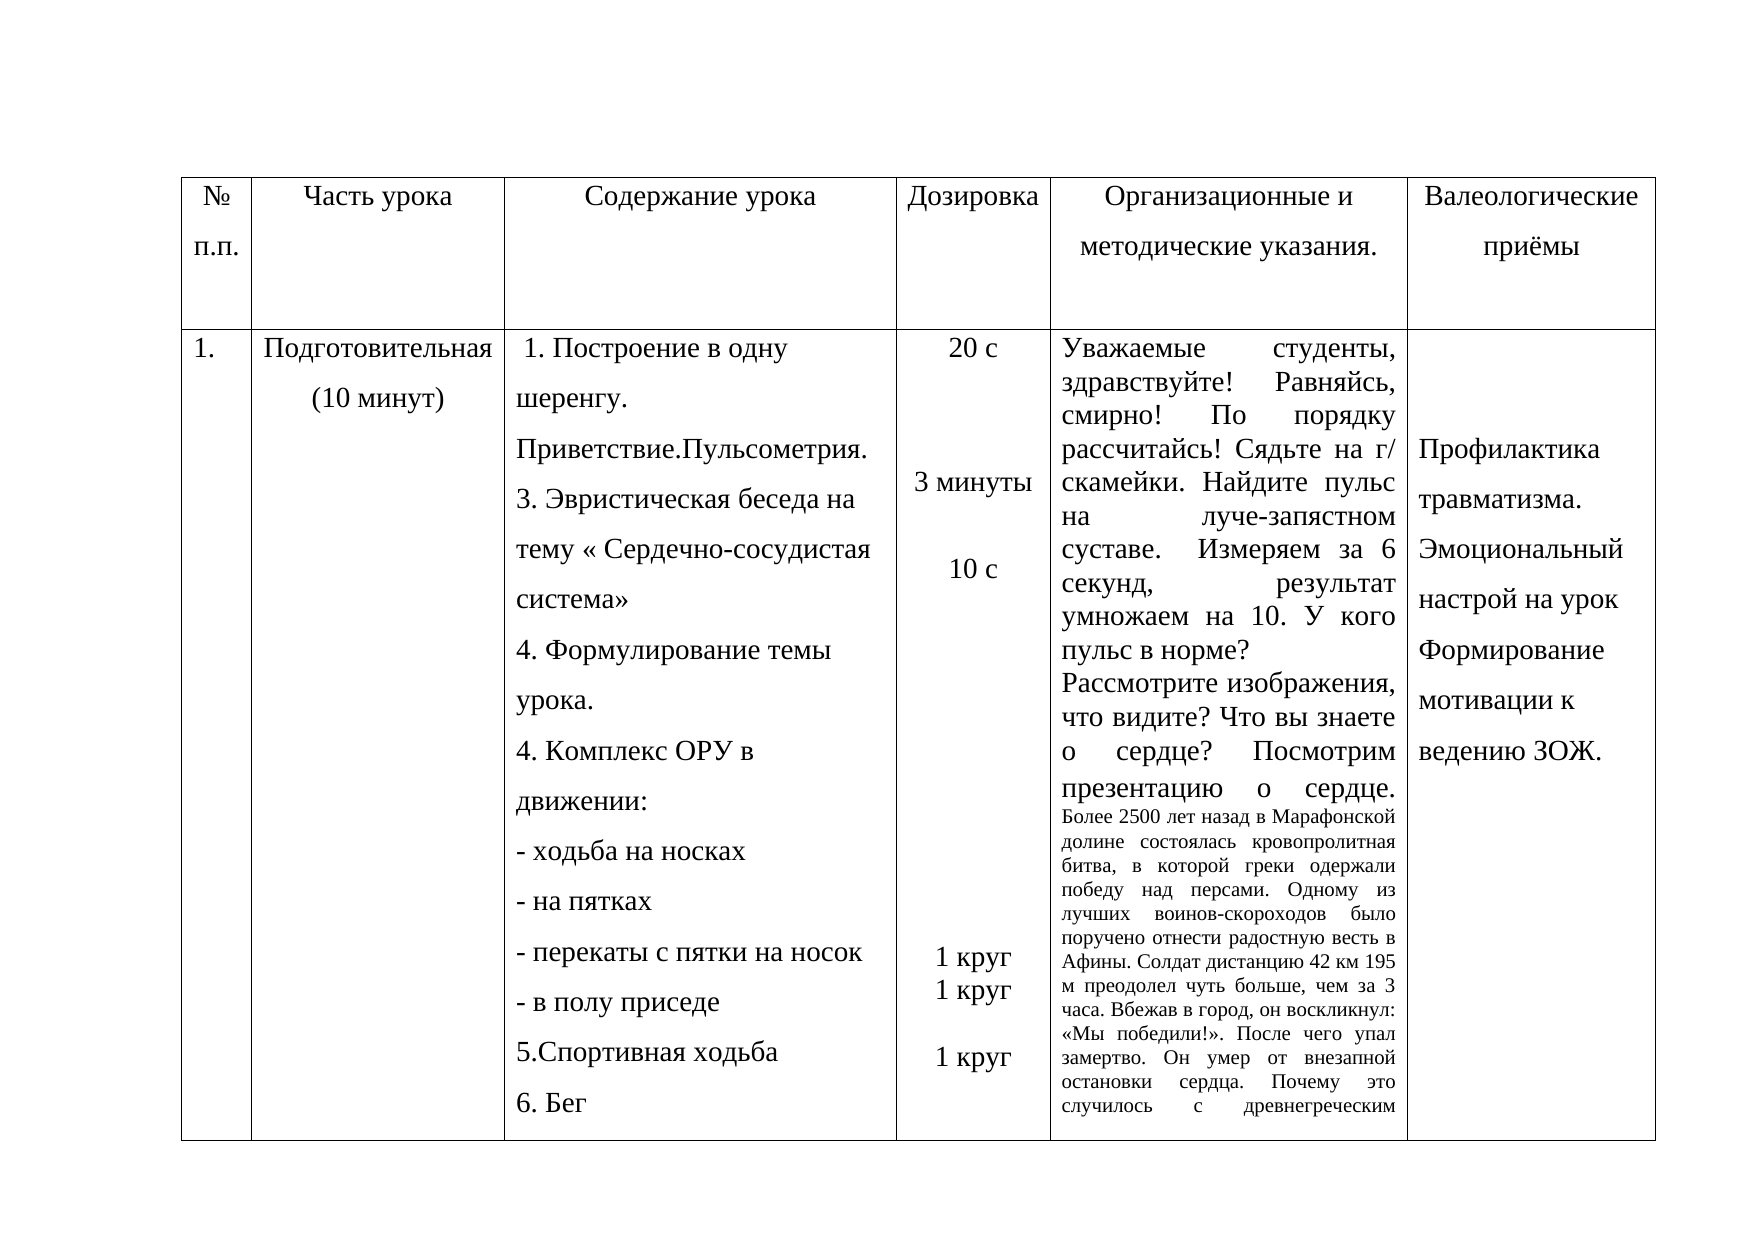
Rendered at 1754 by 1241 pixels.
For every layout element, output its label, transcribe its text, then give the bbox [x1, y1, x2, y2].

table_header Дозировка [897, 178, 1050, 329]
table_cell 1. 2. [182, 330, 251, 1140]
table_header Содержание урока [505, 178, 896, 329]
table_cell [897, 330, 1050, 1140]
table_header Часть урока [252, 178, 504, 329]
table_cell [1408, 330, 1655, 1140]
table_header Организационные и методические указания. [1051, 178, 1407, 329]
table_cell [1051, 330, 1407, 1140]
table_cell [252, 330, 504, 1140]
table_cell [505, 330, 896, 1140]
table_header Валеологические приёмы [1408, 178, 1655, 329]
table_header № п.п. [182, 178, 251, 329]
